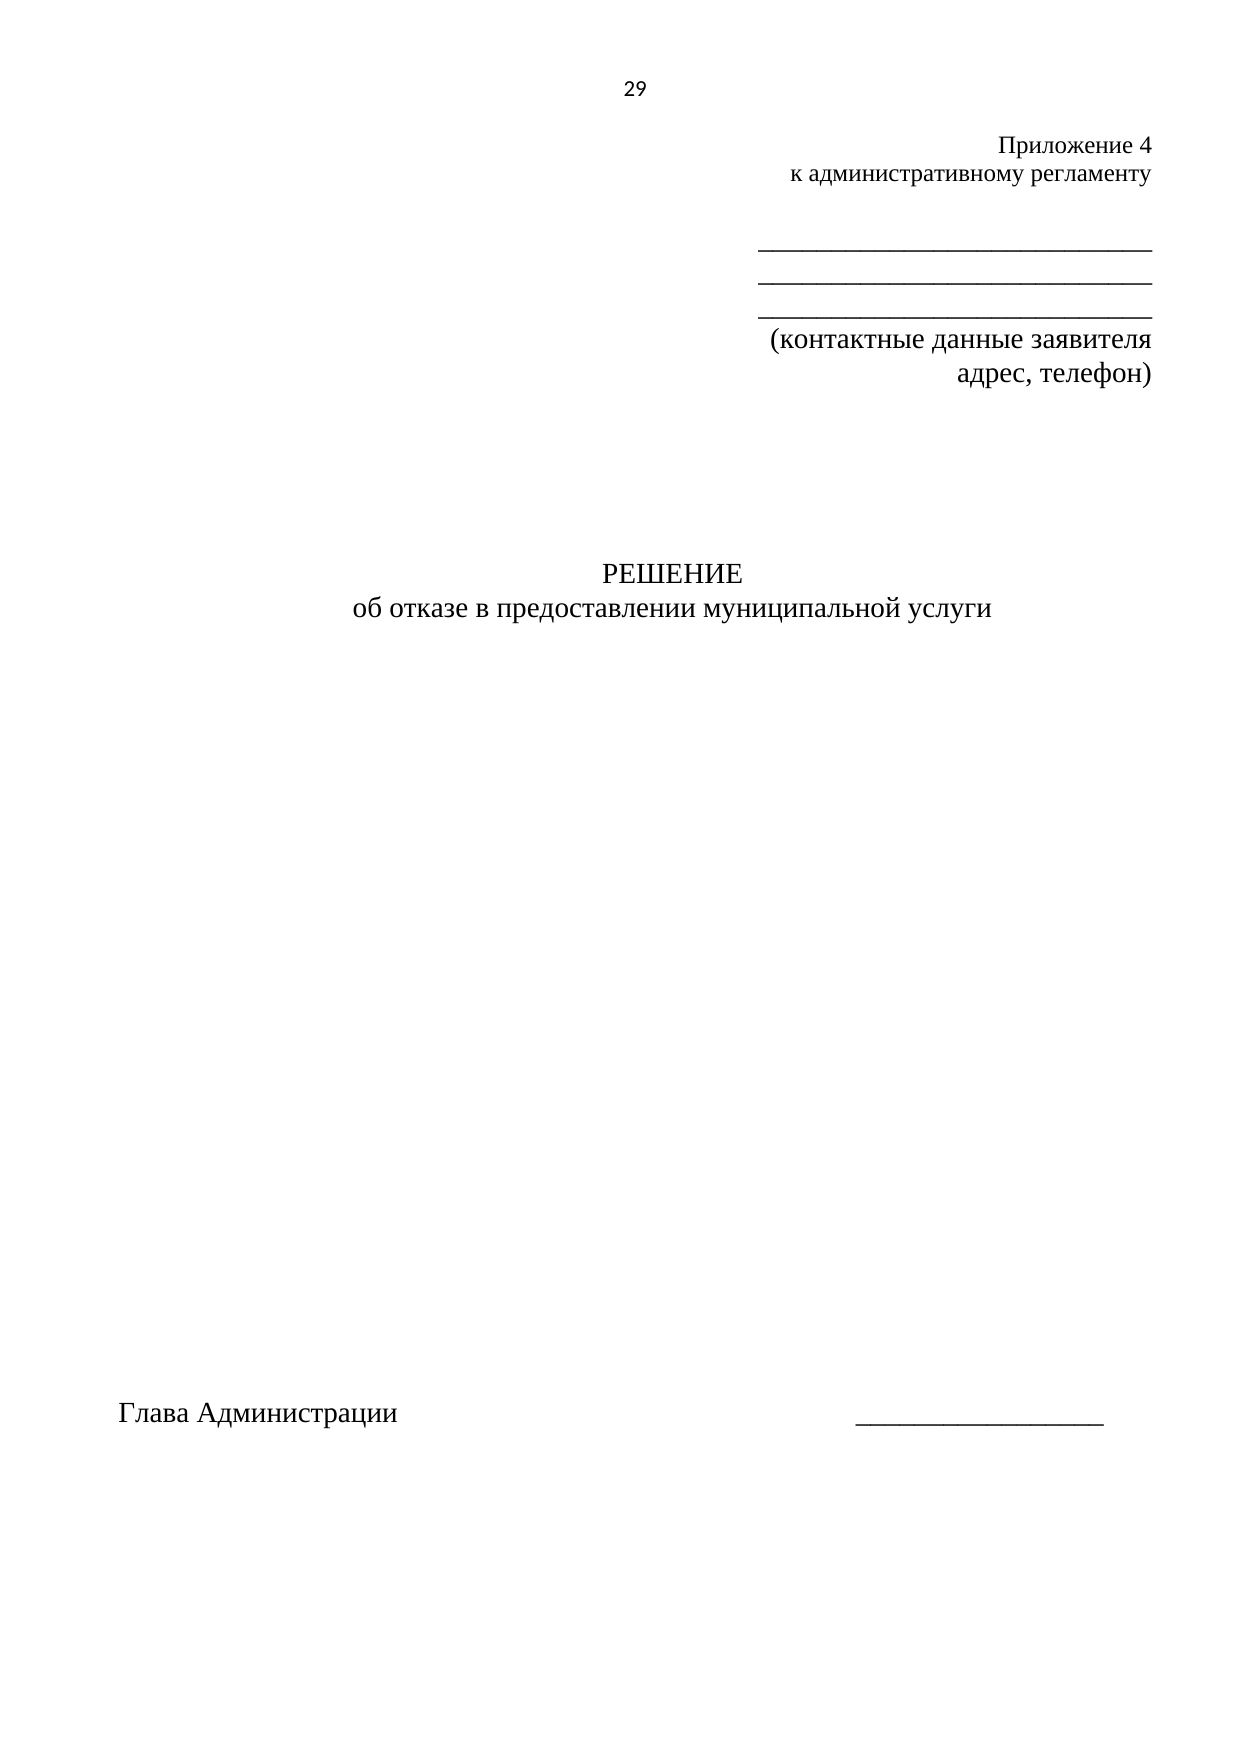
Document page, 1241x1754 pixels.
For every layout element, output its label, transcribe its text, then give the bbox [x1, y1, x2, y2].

text адрес, телефон) [118, 355, 1152, 388]
text ___________________________ [118, 288, 1152, 321]
text к административному регламенту [118, 158, 1152, 187]
text Приложение 4 [118, 130, 1152, 158]
text ___________________________ [118, 254, 1152, 288]
text об отказе в предоставлении муниципальной услуги [118, 590, 1152, 623]
text РЕШЕНИЕ [118, 556, 1152, 590]
text (контактные данные заявителя [118, 321, 1152, 355]
text ___________________________ [118, 221, 1152, 254]
text Глава Администрации _________________ [118, 1395, 1152, 1428]
